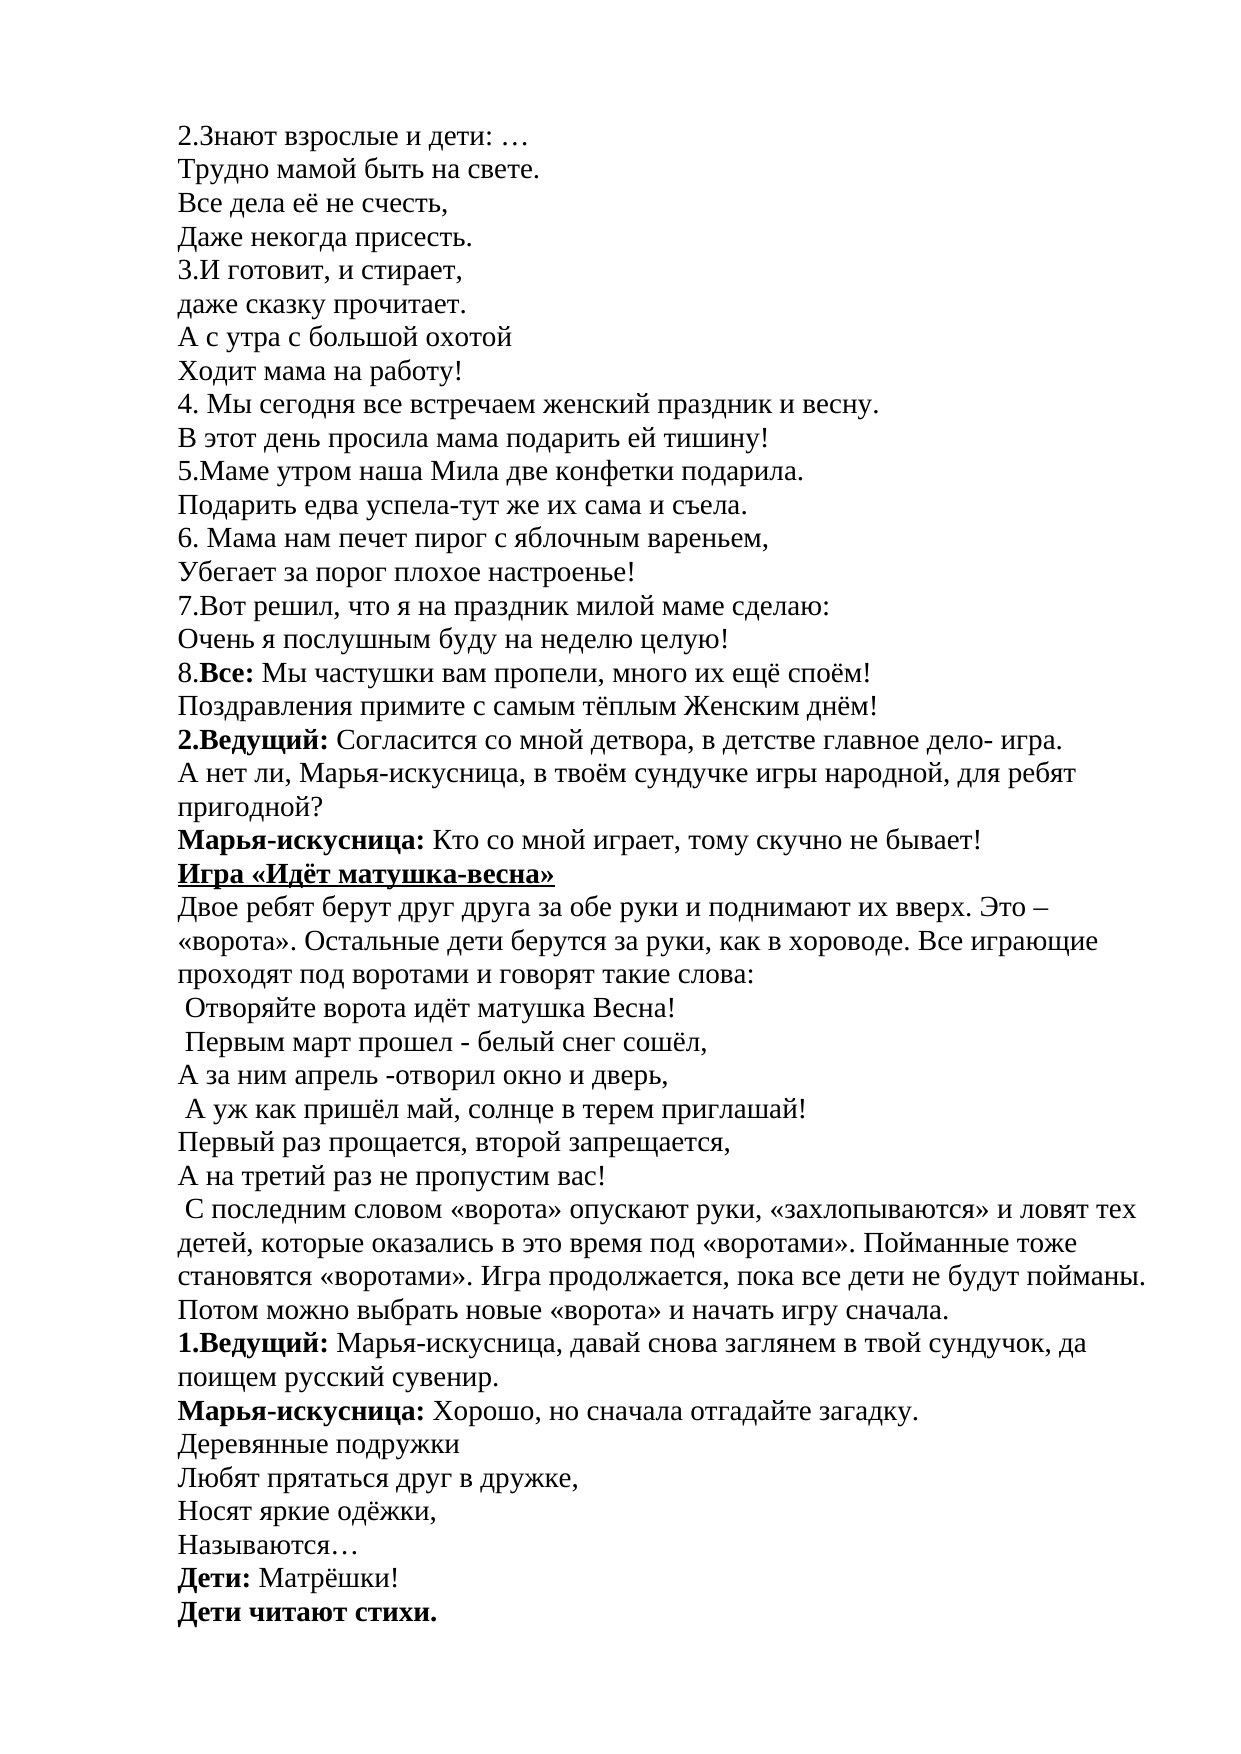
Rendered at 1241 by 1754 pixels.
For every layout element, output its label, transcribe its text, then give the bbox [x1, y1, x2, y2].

text Первым март прошел - белый снег сошёл, [177, 1024, 1152, 1057]
text даже сказку прочитает. [177, 286, 1152, 319]
text 6. Мама нам печет пирог с яблочным вареньем, Убегает за порог плохое настроенье! [177, 521, 1152, 588]
text Носят яркие одёжки, [177, 1493, 1152, 1527]
text Все дела её не счесть, [177, 185, 1152, 219]
text Поздравления примите с самым тёплым Женским днём! [177, 688, 1152, 722]
text Деревянные подружки [177, 1426, 1152, 1460]
text А уж как пришёл май, солнце в терем приглашай! [177, 1091, 1152, 1124]
text Называются… [177, 1527, 1152, 1560]
text А нет ли, Марья-искусница, в твоём сундучке игры народной, для ребят пригодной? [177, 755, 1152, 822]
text С последним словом «ворота» опускают руки, «захлопываются» и ловят тех детей, которые оказались в это время под «воротами». Пойманные тоже становятся «воротами». Игра продолжается, пока все дети не будут пойманы. Потом можно выбрать новые «ворота» и начать игру сначала. [177, 1191, 1152, 1326]
text Марья-искусница: Хорошо, но сначала отгадайте загадку. [177, 1393, 1152, 1426]
text Любят прятаться друг в дружке, [177, 1460, 1152, 1493]
text А на третий раз не пропустим вас! [177, 1158, 1152, 1191]
text 3.И готовит, и стирает, [177, 252, 1152, 286]
text Очень я послушным буду на неделю целую! [177, 621, 1152, 655]
text Ходит мама на работу! [177, 353, 1152, 386]
text Дети: Матрёшки! [177, 1560, 1152, 1594]
text Отворяйте ворота идёт матушка Весна! [177, 990, 1152, 1024]
text Дети читают стихи. [177, 1594, 1152, 1627]
text 1.Ведущий: Марья-искусница, давай снова заглянем в твой сундучок, да поищем русский сувенир. [177, 1326, 1152, 1393]
text 8.Все: Мы частушки вам пропели, много их ещё споём! [177, 655, 1152, 688]
text А с утра с большой охотой [177, 319, 1152, 353]
text 2.Ведущий: Согласится со мной детвора, в детстве главное дело- игра. [177, 722, 1152, 755]
text А за ним апрель -отворил окно и дверь, [177, 1057, 1152, 1091]
text Трудно мамой быть на свете. [177, 152, 1152, 185]
text 7.Вот решил, что я на праздник милой маме сделаю: [177, 588, 1152, 621]
text 4. Мы сегодня все встречаем женский праздник и весну. В этот день просила мама подарить ей тишину! [177, 386, 1152, 453]
text Игра «Идёт матушка-весна» [177, 856, 1152, 889]
text Подарить едва успела-тут же их сама и съела. [177, 487, 1152, 521]
text Марья-искусница: Кто со мной играет, тому скучно не бывает! [177, 822, 1152, 856]
text 5.Маме утром наша Мила две конфетки подарила. [177, 453, 1152, 487]
text Даже некогда присесть. [177, 219, 1152, 252]
text 2.Знают взрослые и дети: … [177, 118, 1152, 152]
text Первый раз прощается, второй запрещается, [177, 1124, 1152, 1158]
text Двое ребят берут друг друга за обе руки и поднимают их вверх. Это – «ворота». Остальные дети берутся за руки, как в хороводе. Все играющие проходят под воротами и говорят такие слова: [177, 889, 1152, 990]
